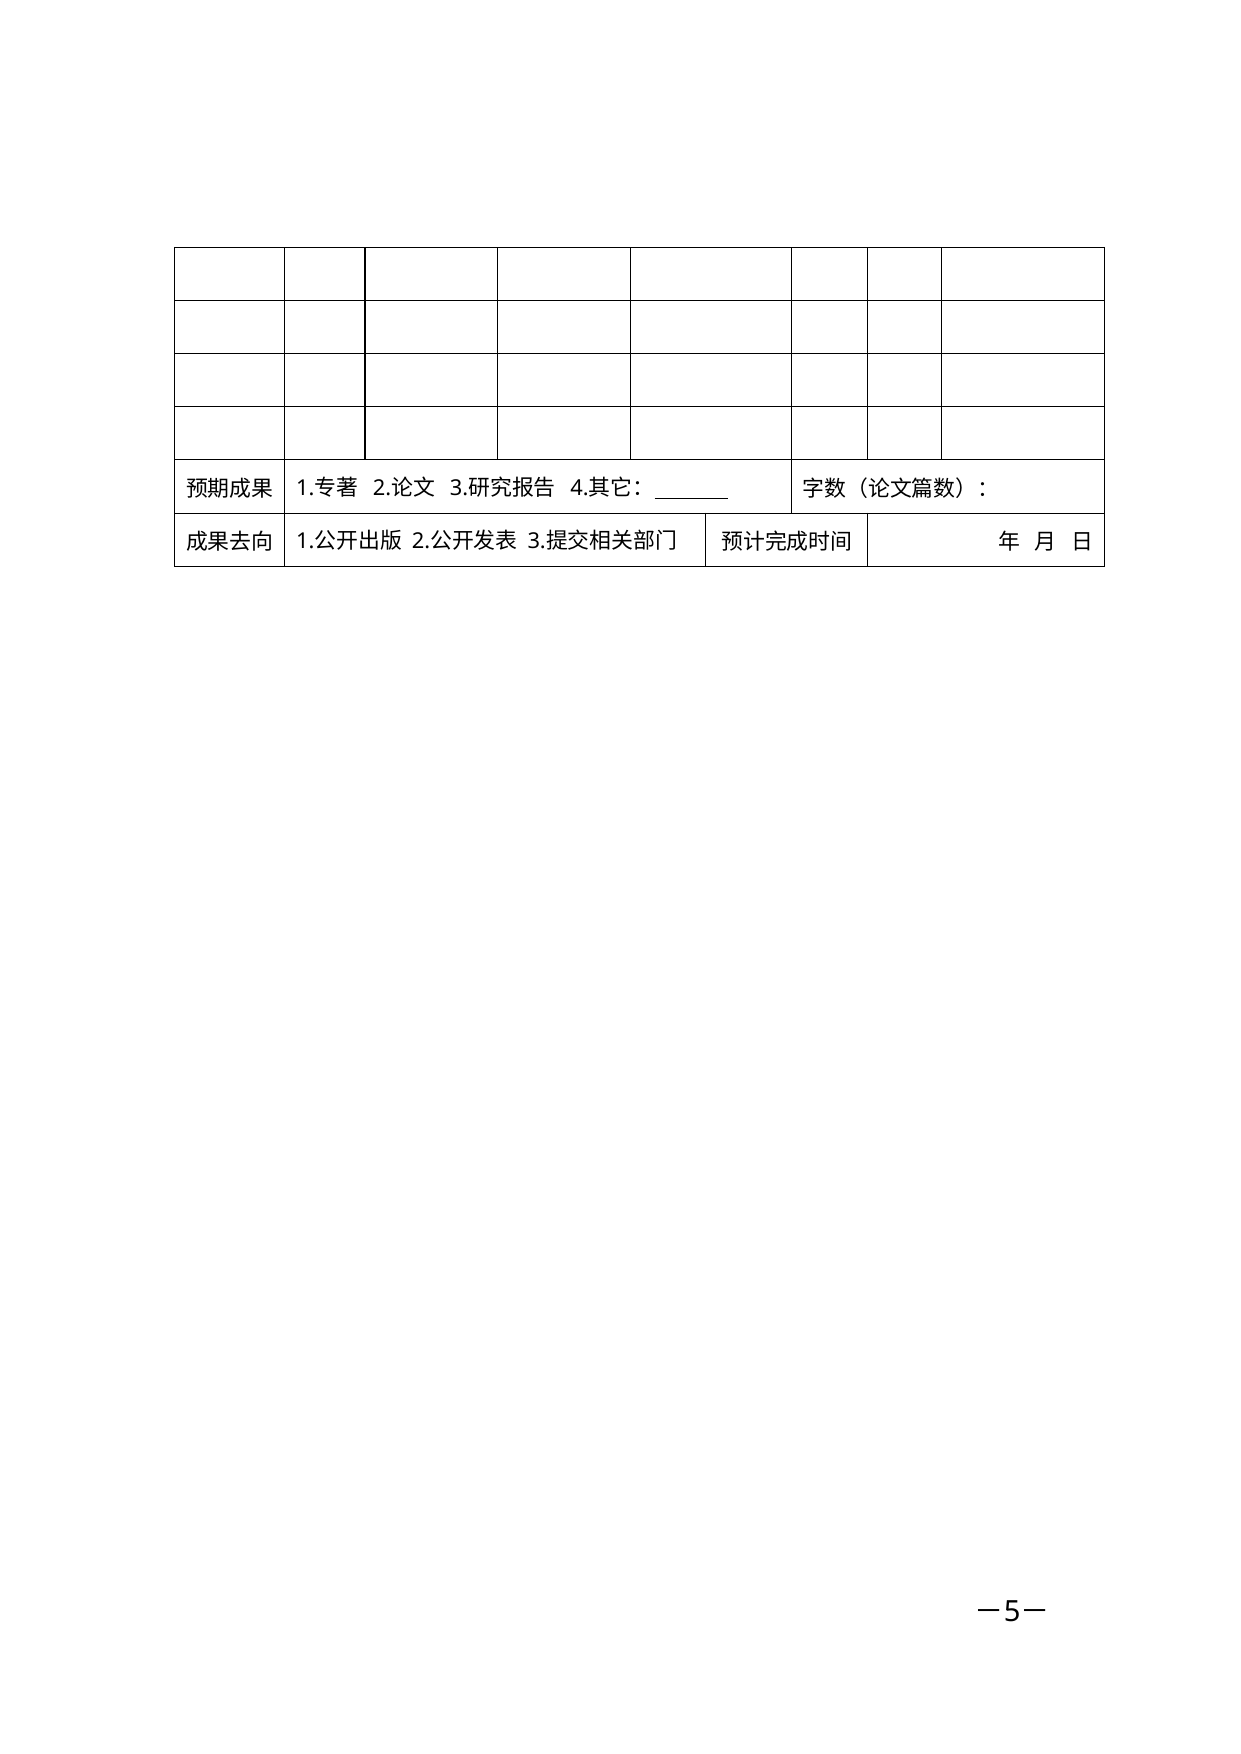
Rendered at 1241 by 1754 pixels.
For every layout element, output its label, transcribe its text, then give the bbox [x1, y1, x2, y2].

table_cell [942, 248, 1104, 300]
table_cell [631, 354, 791, 406]
table_cell [792, 248, 867, 300]
table_cell [792, 407, 867, 459]
table_cell 成果去向 [175, 514, 284, 566]
table_cell [285, 301, 364, 353]
table_cell [942, 354, 1104, 406]
table_cell [366, 354, 497, 406]
table_cell [366, 301, 497, 353]
table_cell [175, 354, 284, 406]
table_cell [942, 301, 1104, 353]
table_cell [631, 248, 791, 300]
table_cell 预期成果 [175, 460, 284, 512]
table_cell 字数（论文篇数）： [792, 460, 1104, 512]
table_cell [868, 248, 941, 300]
table_cell [175, 248, 284, 300]
table_cell 年 月 日 [868, 514, 1104, 566]
table_cell [285, 248, 364, 300]
table_cell [285, 354, 364, 406]
table_cell [942, 407, 1104, 459]
table_cell [631, 407, 791, 459]
table_cell 预计完成时间 [706, 514, 867, 566]
table_cell [175, 301, 284, 353]
table_cell [175, 407, 284, 459]
table_cell [498, 407, 630, 459]
table_cell [498, 248, 630, 300]
table_cell [868, 354, 941, 406]
table_cell [285, 407, 364, 459]
table_cell 1.专著 2.论文 3.研究报告 4.其它： [285, 460, 791, 512]
table_cell [366, 407, 497, 459]
table_cell [498, 301, 630, 353]
table_cell [792, 354, 867, 406]
table_cell [631, 301, 791, 353]
table_cell [792, 301, 867, 353]
table_cell [366, 248, 497, 300]
table_cell [498, 354, 630, 406]
table_cell 1.公开出版 2.公开发表 3.提交相关部门 [285, 514, 705, 566]
table_cell [868, 301, 941, 353]
table_cell [868, 407, 941, 459]
